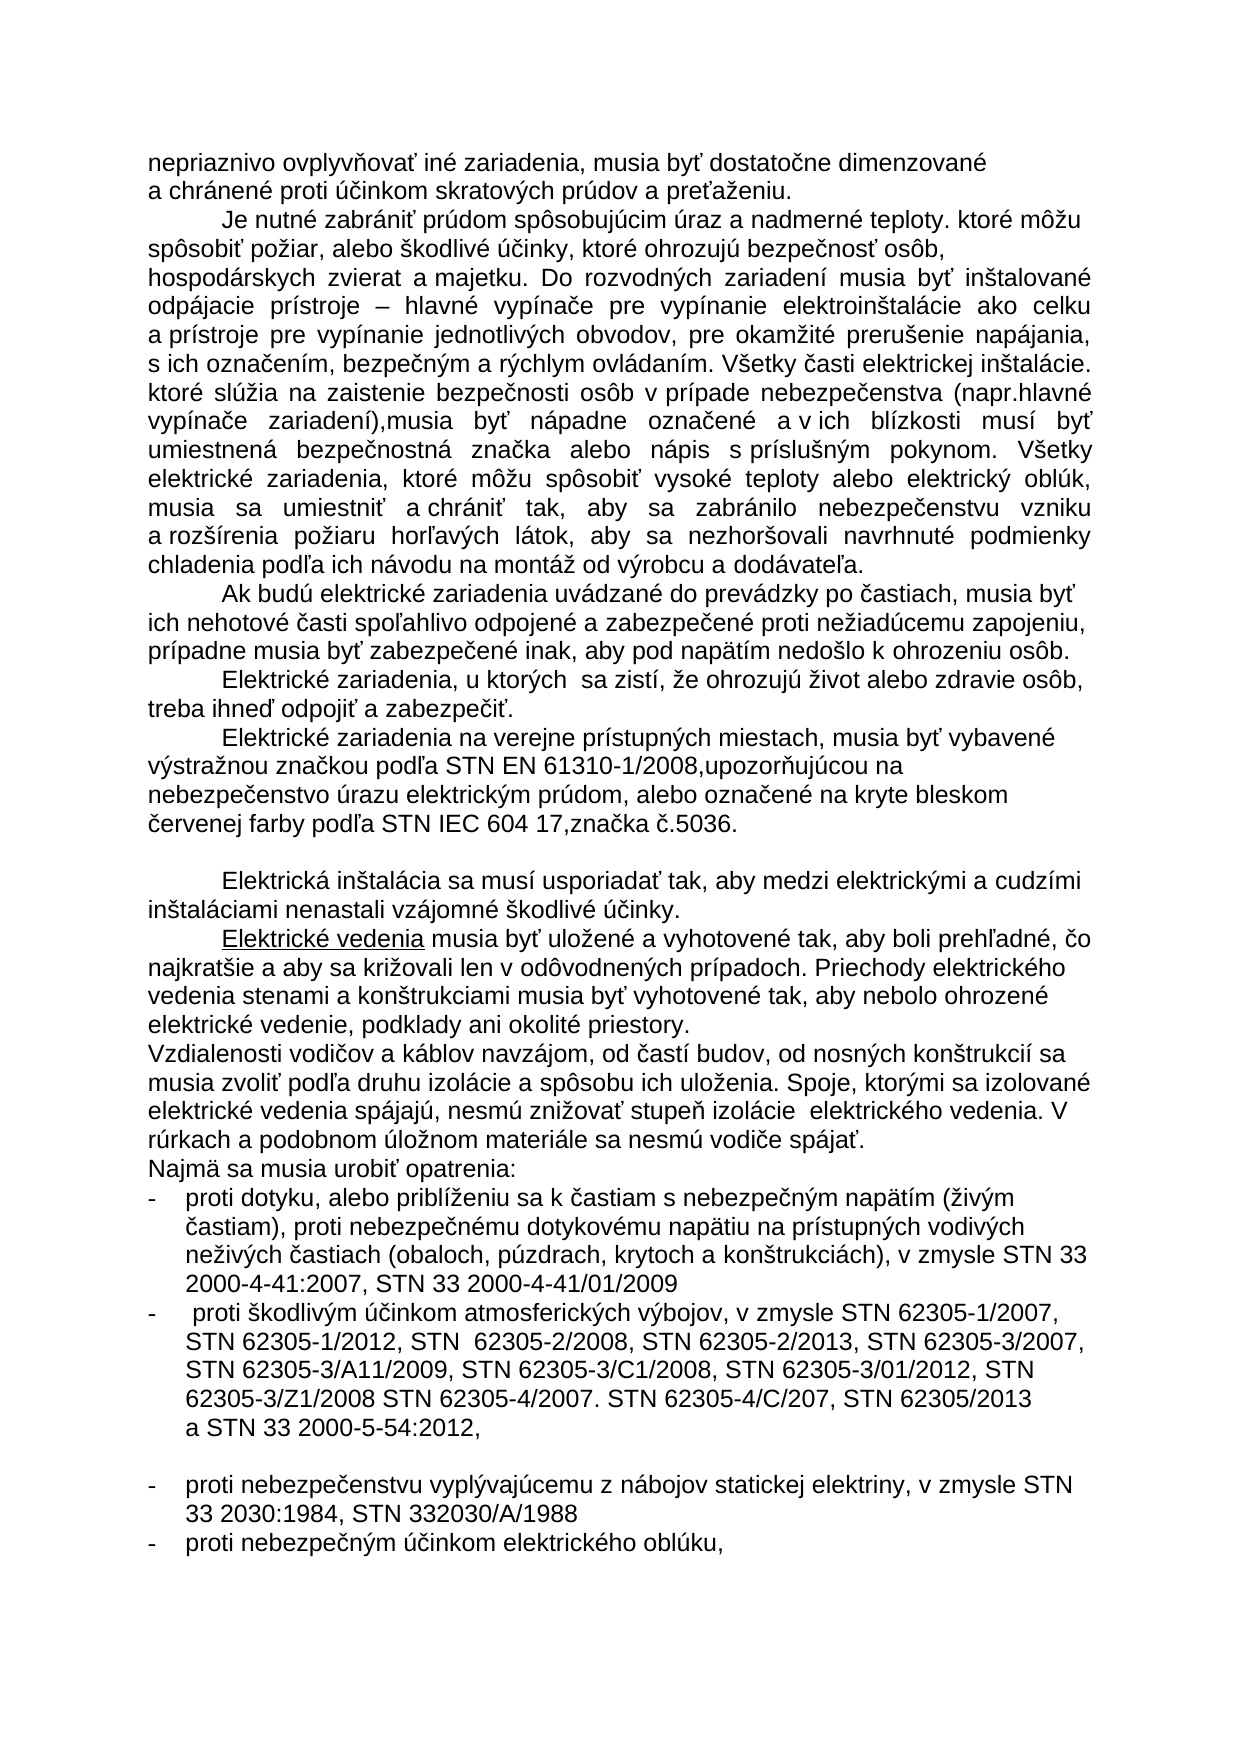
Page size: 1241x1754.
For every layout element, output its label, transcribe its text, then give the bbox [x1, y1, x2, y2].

text Elektrické zariadenia, u ktorých sa zistí, že ohrozujú život alebo zdravie osôb, treba ihneď odpojiť a zabezpečiť. [148, 665, 1093, 723]
text Vzdialenosti vodičov a káblov navzájom, od častí budov, od nosných konštrukcií sa musia zvoliť podľa druhu izolácie a spôsobu ich uloženia. Spoje, ktorými sa izolované elektrické vedenia spájajú, nesmú znižovať stupeň izolácie elektrického vedenia. V rúrkach a podobnom úložnom materiále sa nesmú vodiče spájať. [148, 1039, 1093, 1154]
text Elektrické zariadenia na verejne prístupných miestach, musia byť vybavené výstražnou značkou podľa STN EN 61310-1/2008,upozorňujúcou na nebezpečenstvo úrazu elektrickým prúdom, alebo označené na kryte bleskom červenej farby podľa STN IEC 604 17,značka č.5036. [148, 723, 1093, 838]
text Elektrická inštalácia sa musí usporiadať tak, aby medzi elektrickými a cudzími inštaláciami nenastali vzájomné škodlivé účinky. [148, 866, 1093, 924]
text Ak budú elektrické zariadenia uvádzané do prevádzky po častiach, musia byť ich nehotové časti spoľahlivo odpojené a zabezpečené proti nežiadúcemu zapojeniu, prípadne musia byť zabezpečené inak, aby pod napätím nedošlo k ohrozeniu osôb. [148, 579, 1093, 665]
list proti dotyku, alebo priblíženiu sa k častiam s nebezpečným napätím (živým častiam), proti nebezpečnému dotykovému napätiu na prístupných vodivých neživých častiach (obaloch, púzdrach, krytoch a konštrukciách), v zmysle STN 33 2000-4-41:2007, STN 33 2000-4-41/01/2009 [148, 1183, 1093, 1298]
text Je nutné zabrániť prúdom spôsobujúcim úraz a nadmerné teploty. ktoré môžu spôsobiť požiar, alebo škodlivé účinky, ktoré ohrozujú bezpečnosť osôb, [148, 205, 1093, 263]
text Najmä sa musia urobiť opatrenia: [148, 1154, 1093, 1183]
list proti škodlivým účinkom atmosferických výbojov, v zmysle STN 62305-1/2007, STN 62305-1/2012, STN 62305-2/2008, STN 62305-2/2013, STN 62305-3/2007, STN 62305-3/A11/2009, STN 62305-3/C1/2008, STN 62305-3/01/2012, STN 62305-3/Z1/2008 STN 62305-4/2007. STN 62305-4/C/207, STN 62305/2013 a STN 33 2000-5-54:2012, [148, 1298, 1093, 1442]
list proti nebezpečným účinkom elektrického oblúku, [148, 1528, 1093, 1557]
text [148, 148, 1093, 205]
text Elektrické vedenia musia byť uložené a vyhotovené tak, aby boli prehľadné, čo najkratšie a aby sa križovali len v odôvodnených prípadoch. Priechody elektrického vedenia stenami a konštrukciami musia byť vyhotovené tak, aby nebolo ohrozené elektrické vedenie, podklady ani okolité priestory. [148, 924, 1093, 1039]
list proti nebezpečenstvu vyplývajúcemu z nábojov statickej elektriny, v zmysle STN 33 2030:1984, STN 332030/A/1988 [148, 1470, 1093, 1528]
text hospodárskych zvierat a majetku. Do rozvodných zariadení musia byť inštalované odpájacie prístroje – hlavné vypínače pre vypínanie elektroinštalácie ako celku a prístroje pre vypínanie jednotlivých obvodov, pre okamžité prerušenie napájania, s ich označením, bezpečným a rýchlym ovládaním. Všetky časti elektrickej inštalácie. ktoré slúžia na zaistenie bezpečnosti osôb v prípade nebezpečenstva (napr.hlavné vypínače zariadení),musia byť nápadne označené a v ich blízkosti musí byť umiestnená bezpečnostná značka alebo nápis s príslušným pokynom. Všetky elektrické zariadenia, ktoré môžu spôsobiť vysoké teploty alebo elektrický oblúk, musia sa umiestniť a chrániť tak, aby sa zabránilo nebezpečenstvu vzniku a rozšírenia požiaru horľavých látok, aby sa nezhoršovali navrhnuté podmienky chladenia podľa ich návodu na montáž od výrobcu a dodávateľa. [148, 263, 1093, 579]
